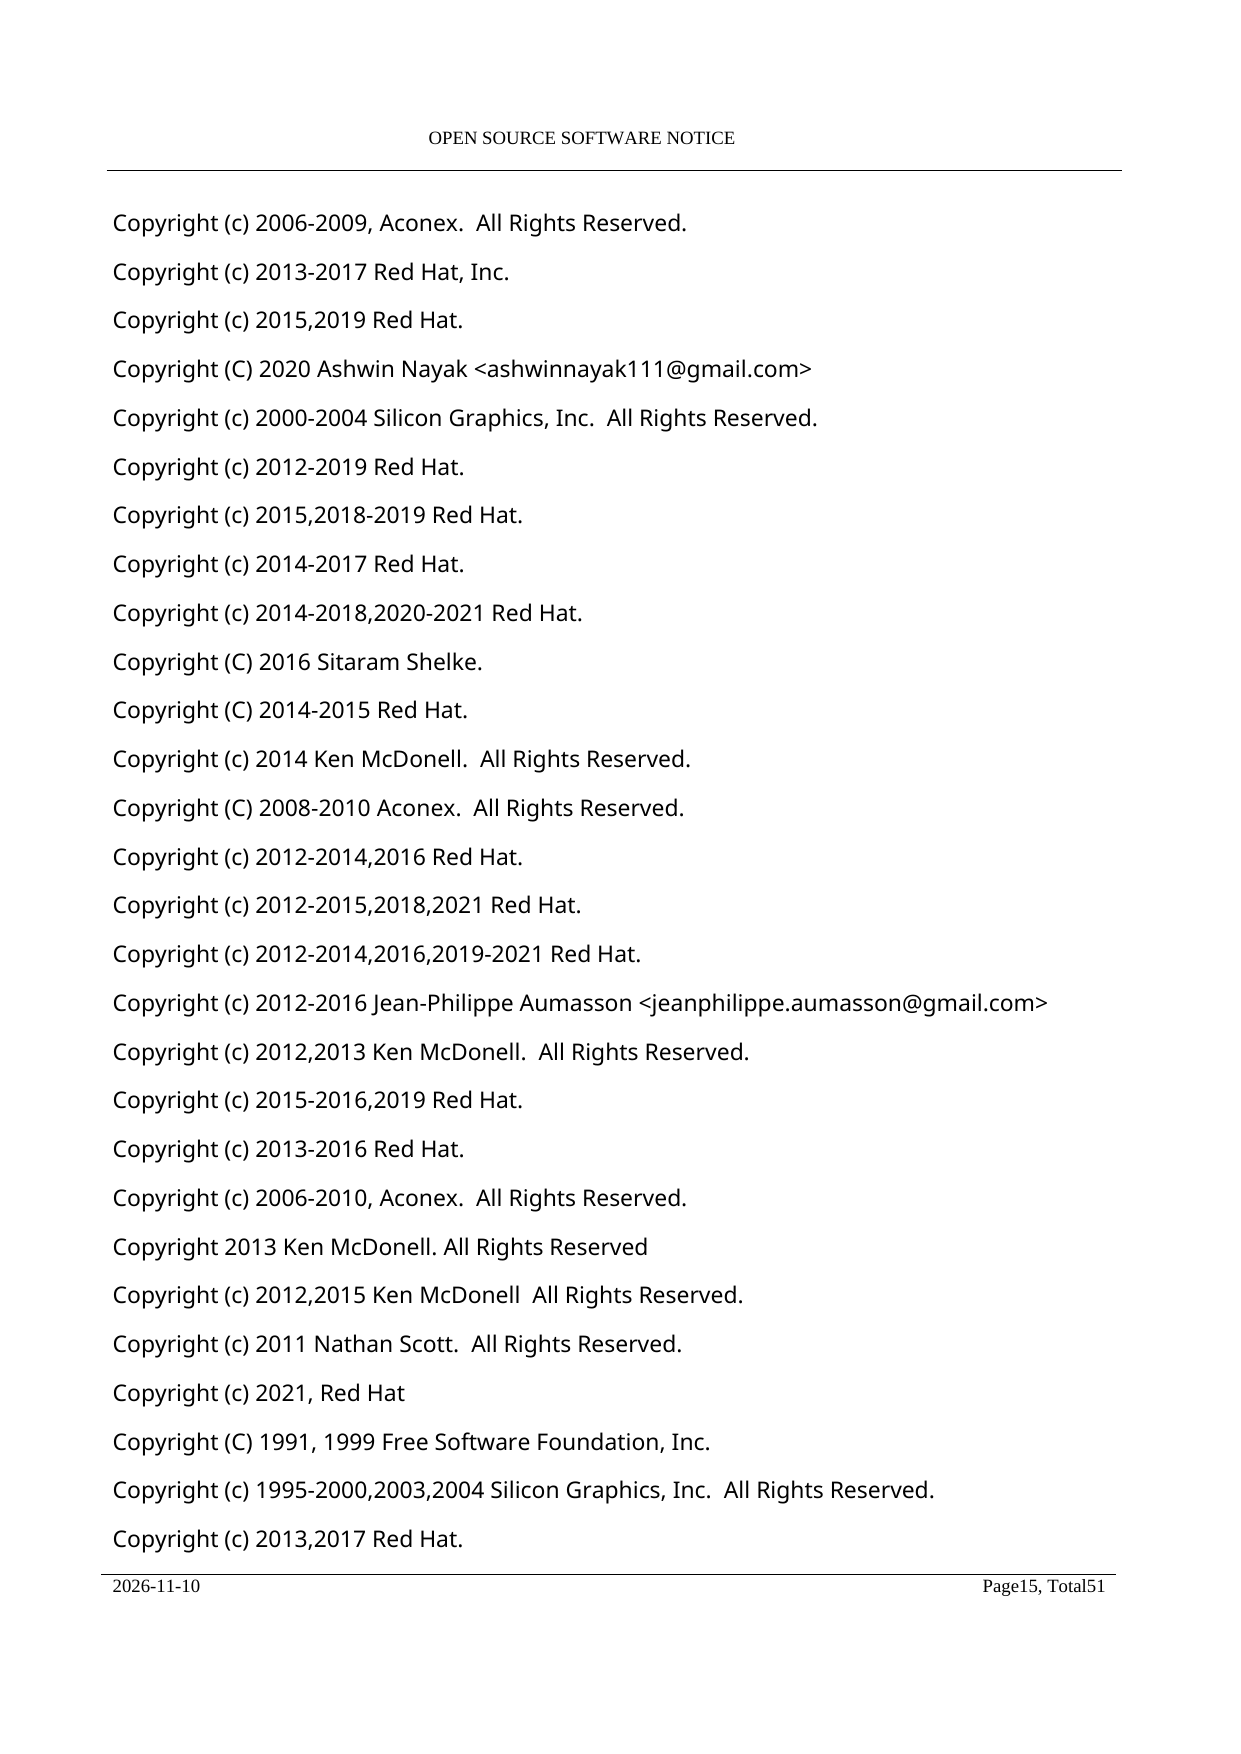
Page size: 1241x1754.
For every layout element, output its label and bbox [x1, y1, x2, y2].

text [112, 206, 1128, 1555]
